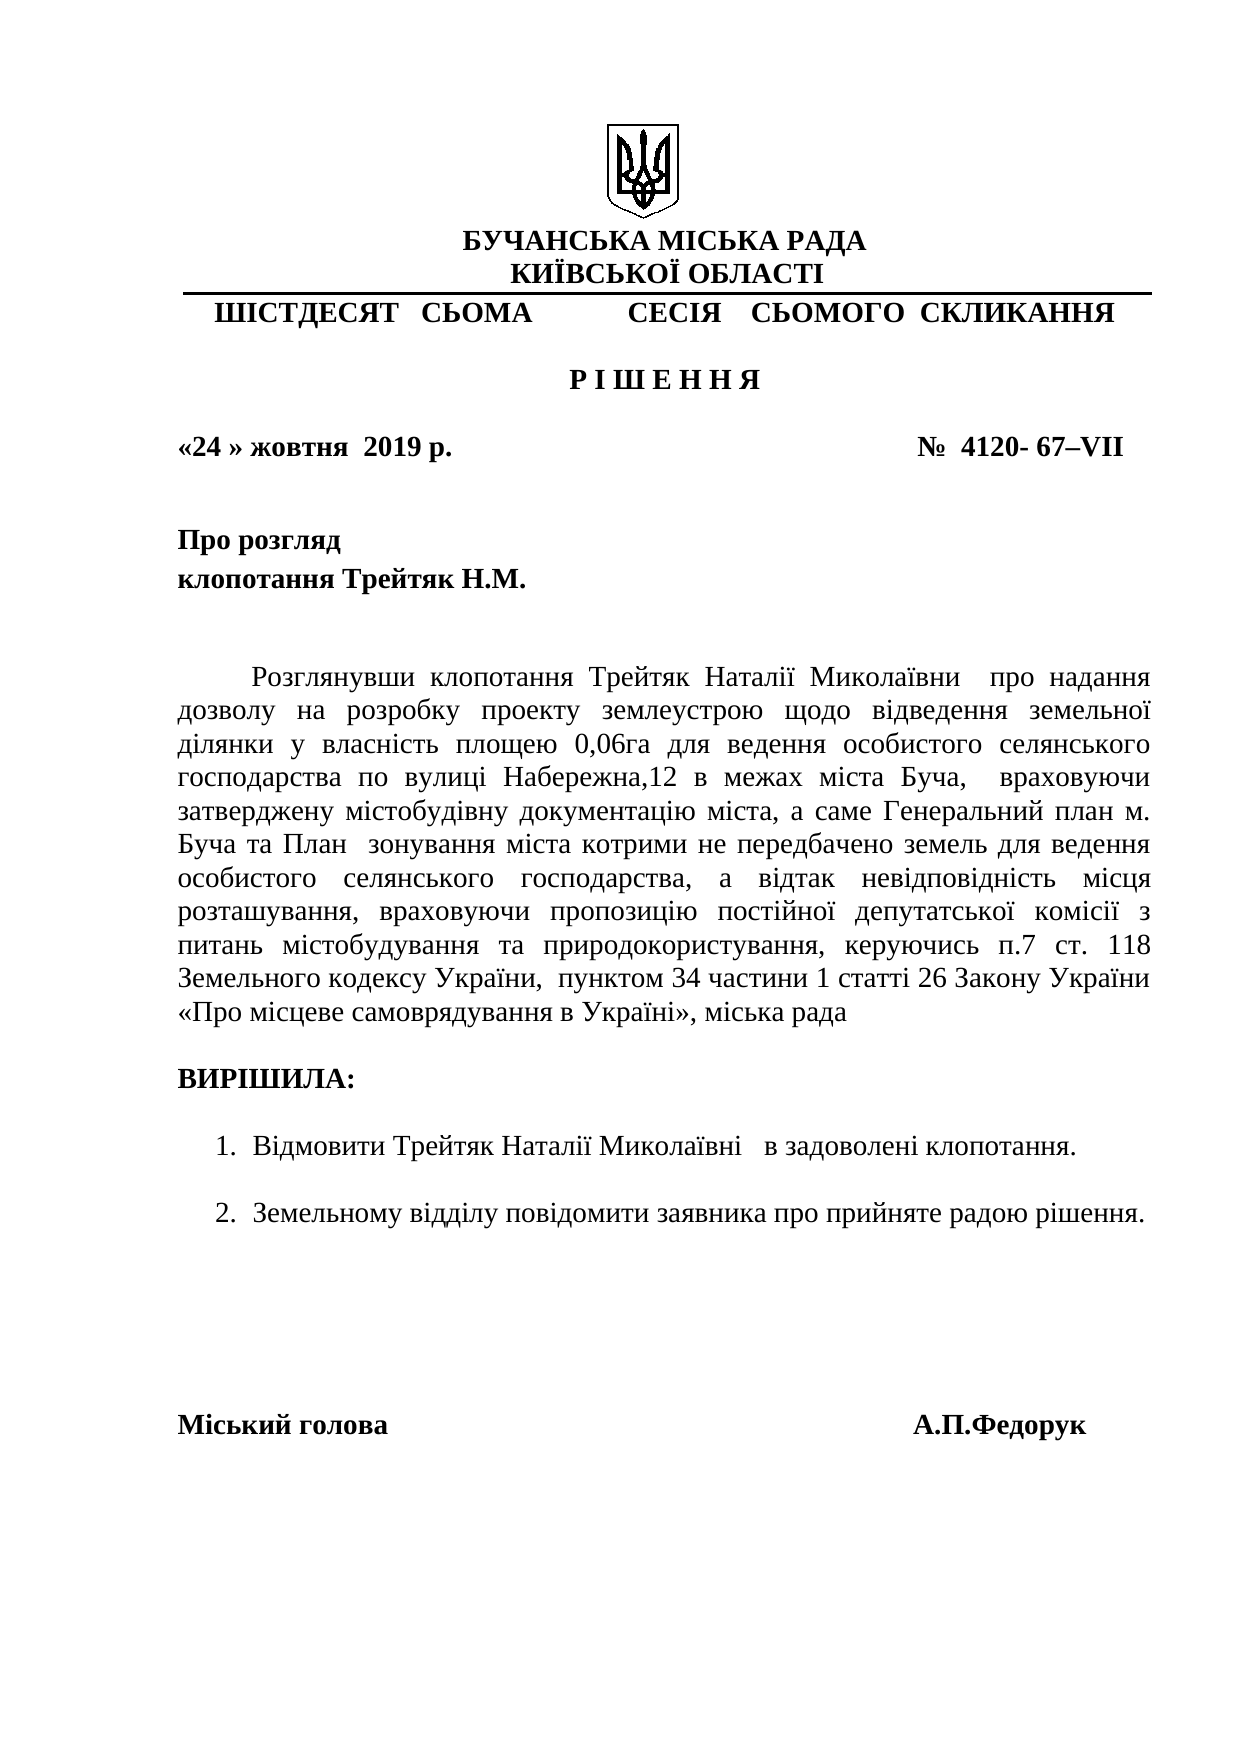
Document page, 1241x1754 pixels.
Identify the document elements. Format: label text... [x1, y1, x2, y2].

text КИЇВСЬКОЇ ОБЛАСТІ [183, 256, 1152, 292]
text «24 » жовтня 2019 р. № 4120- 67–VІІ [177, 429, 1152, 463]
text Про розгляд [177, 522, 1152, 556]
list Відмовити Трейтяк Наталії Миколаївні в задоволені клопотання. [215, 1128, 1152, 1162]
list Земельному відділу повідомити заявника про прийняте радою рішення. [215, 1195, 1152, 1229]
text Р І Ш Е Н Н Я [177, 362, 1152, 396]
text Міський голова А.П.Федорук [177, 1407, 1152, 1441]
text ШІСТДЕСЯТ СЬОМА СЕСІЯ СЬОМОГО СКЛИКАННЯ [177, 295, 1152, 329]
text БУЧАНСЬКА МІСЬКА РАДА [177, 223, 1152, 256]
text клопотання Трейтяк Н.М. [177, 561, 1152, 594]
text Розглянувши клопотання Трейтяк Наталії Миколаївни про надання дозволу на розробку проекту землеустрою щодо відведення земельної ділянки у власність площею 0,06га для ведення особистого селянського господарства по вулиці Набережна,12 в межах міста Буча, враховуючи затверджену містобудівну документацію міста, а саме Генеральний план м. Буча та План зонування міста котрими не передбачено земель для ведення особистого селянського господарства, а відтак невідповідність місця розташування, враховуючи пропозицію постійної депутатської комісії з питань містобудування та природокористування, керуючись п.7 ст. 118 Земельного кодексу України, пунктом 34 частини 1 статті 26 Закону України «Про місцеве самоврядування в Україні», міська рада [177, 659, 1152, 1028]
text ВИРІШИЛА: [177, 1061, 1152, 1095]
